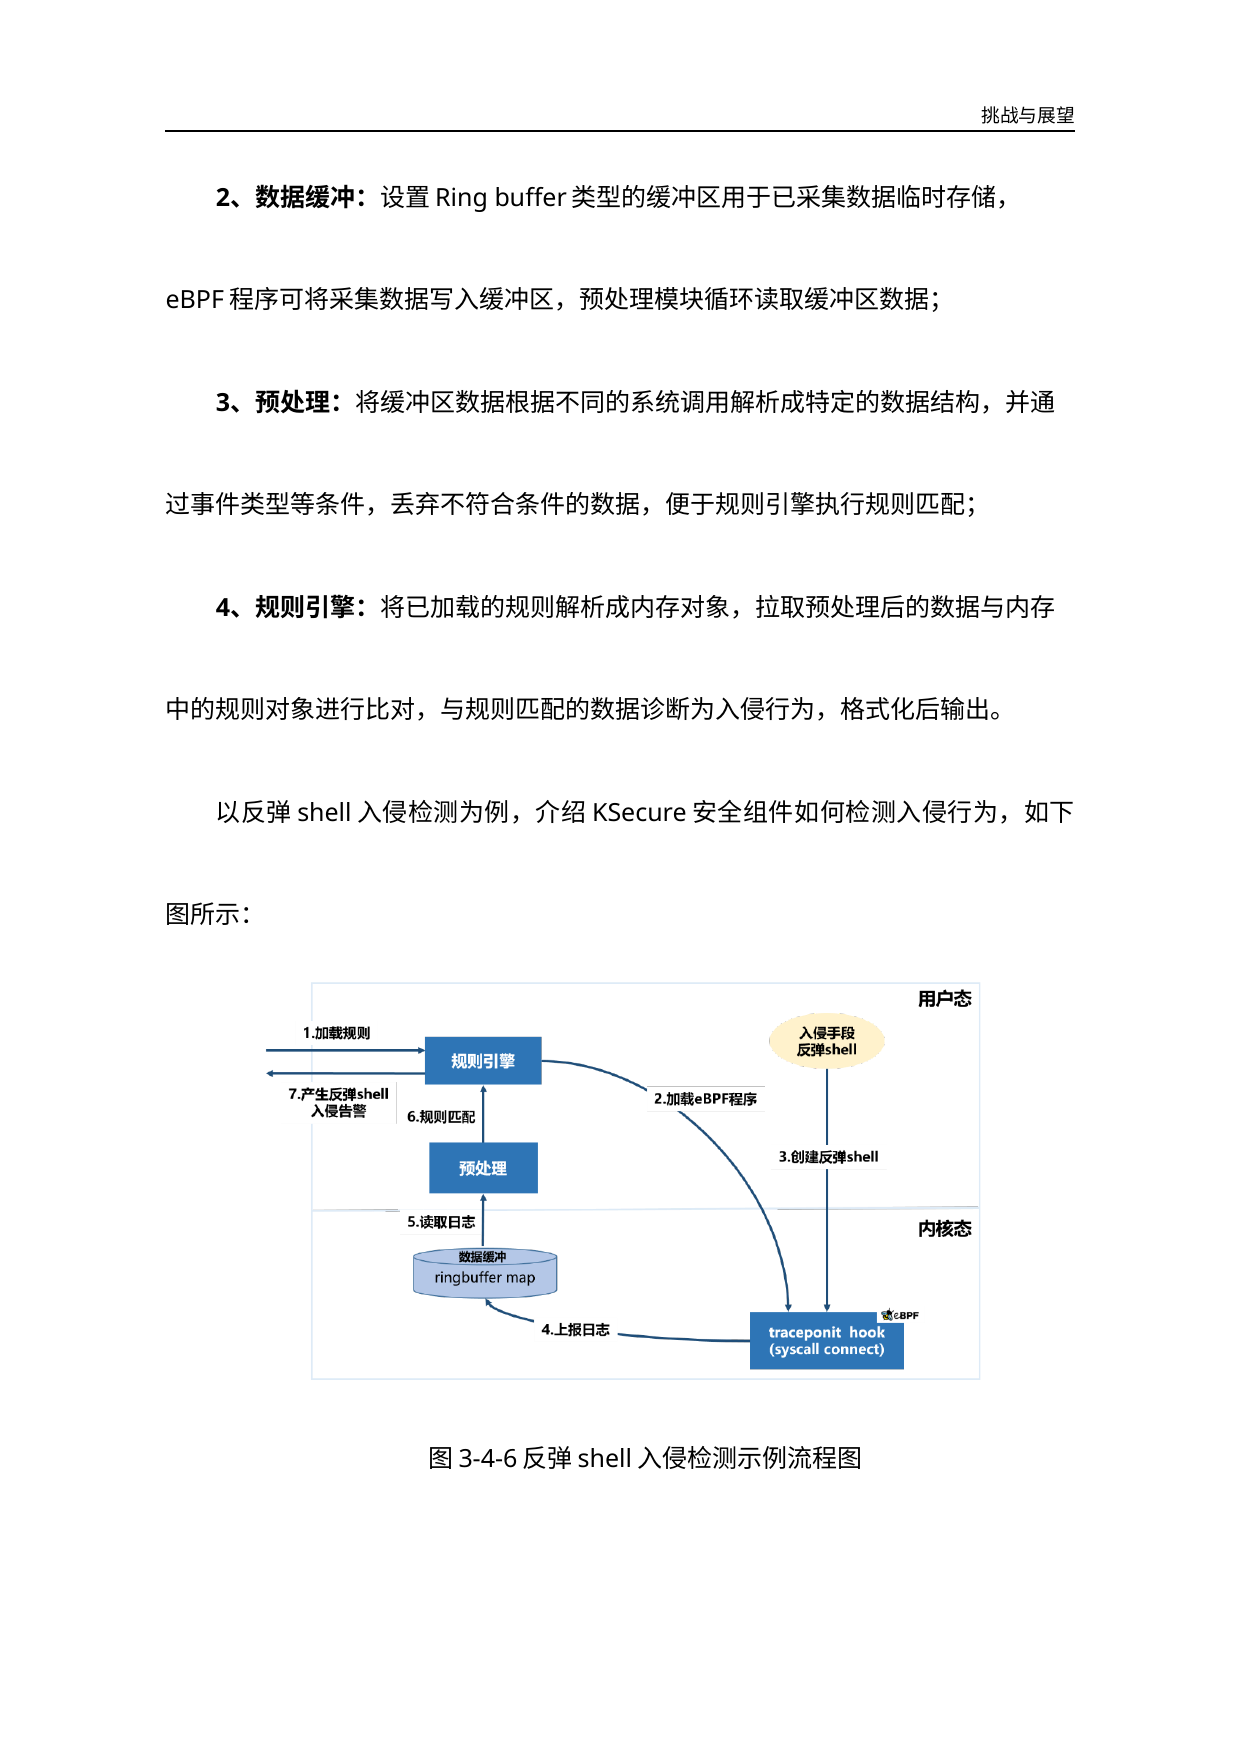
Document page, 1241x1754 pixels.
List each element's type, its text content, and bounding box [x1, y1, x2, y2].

text 图3-4-6反弹shell入侵检测示例流程图 [165, 1423, 1075, 1491]
text 以反弹shell入侵检测为例，介绍KSecure安全组件如何检测入侵行为，如下图所示： [165, 777, 1075, 946]
picture [258, 981, 982, 1380]
text 4、规则引擎：将已加载的规则解析成内存对象，拉取预处理后的数据与内存中的规则对象进行比对，与规则匹配的数据诊断为入侵行为，格式化后输出。 [165, 572, 1075, 741]
text 2、数据缓冲：设置Ring buffer类型的缓冲区用于已采集数据临时存储，eBPF程序可将采集数据写入缓冲区，预处理模块循环读取缓冲区数据； [165, 162, 1075, 332]
text 3、预处理：将缓冲区数据根据不同的系统调用解析成特定的数据结构，并通过事件类型等条件，丢弃不符合条件的数据，便于规则引擎执行规则匹配； [165, 367, 1075, 537]
